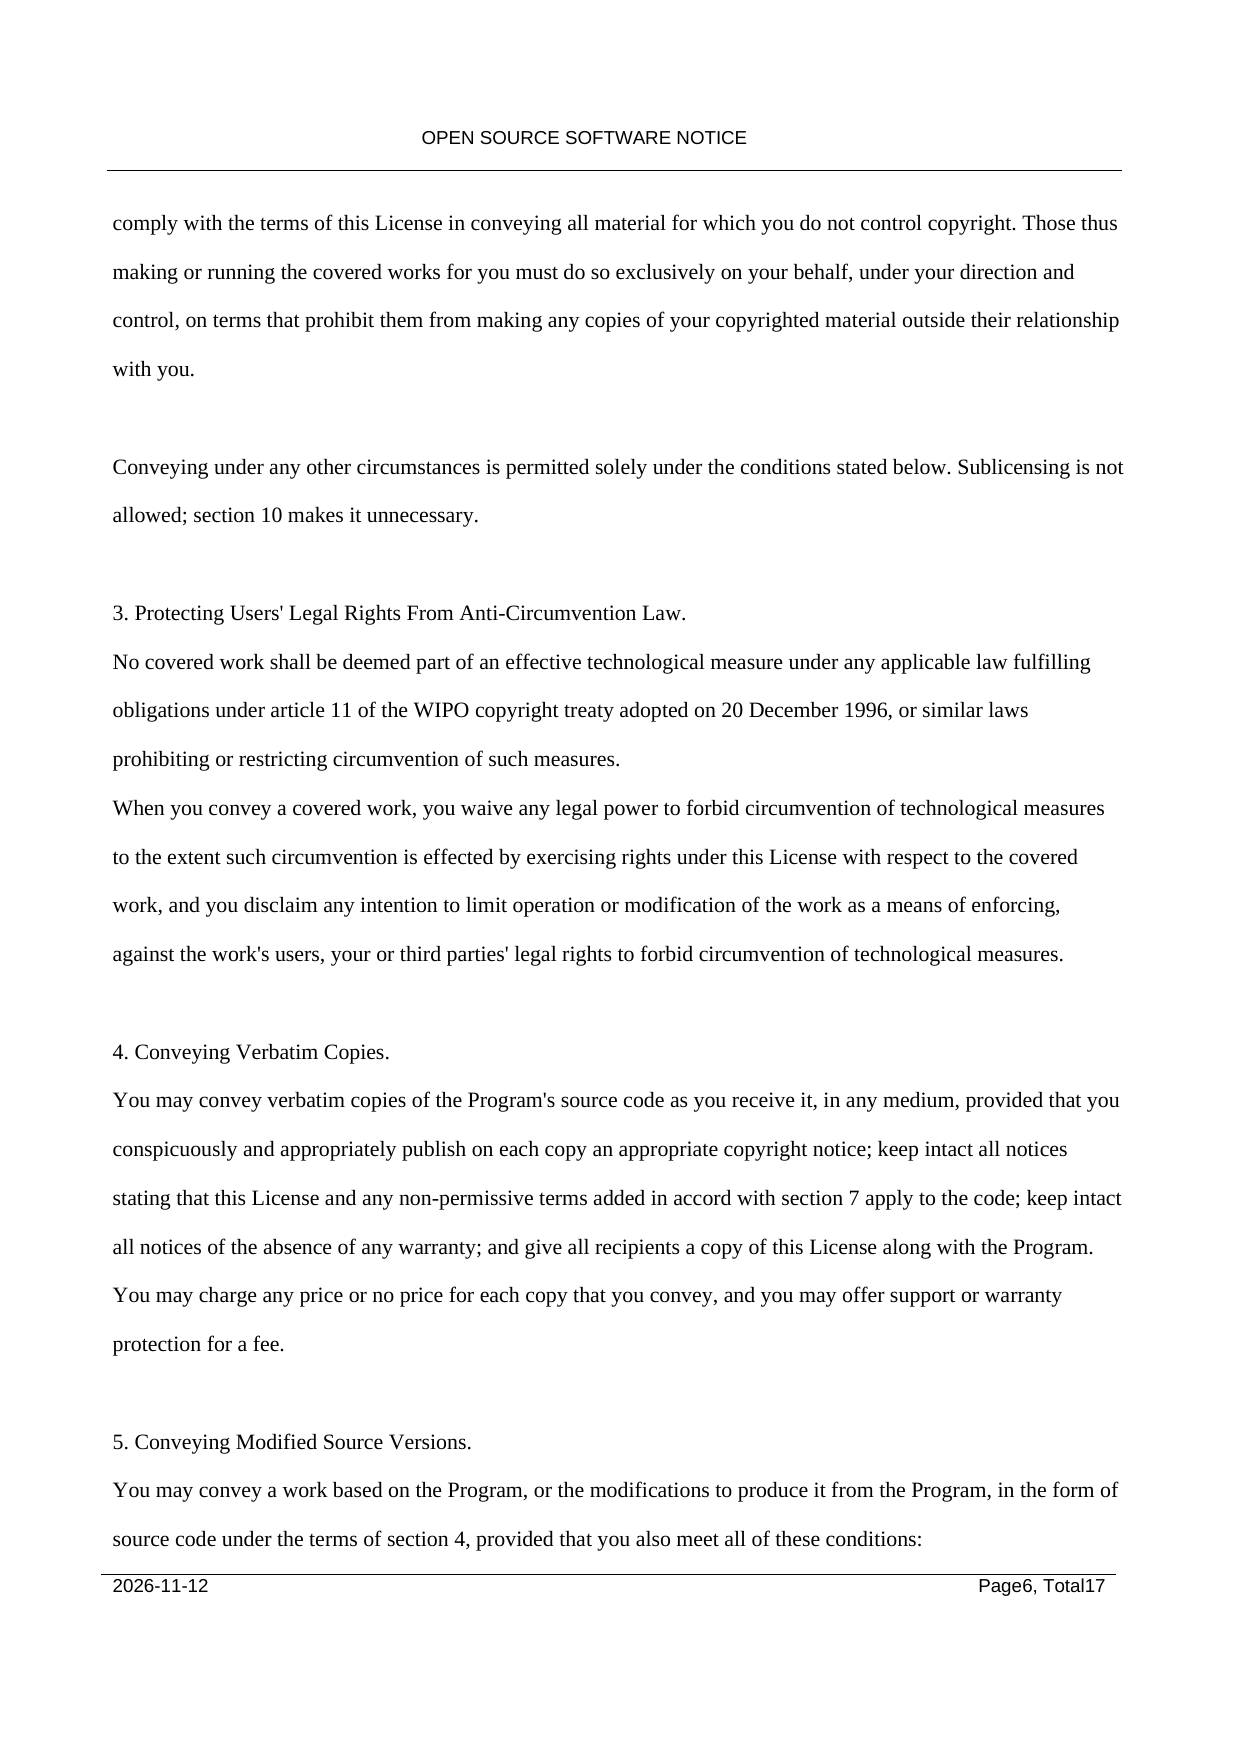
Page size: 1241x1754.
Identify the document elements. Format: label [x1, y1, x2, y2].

text [112, 206, 1128, 1555]
